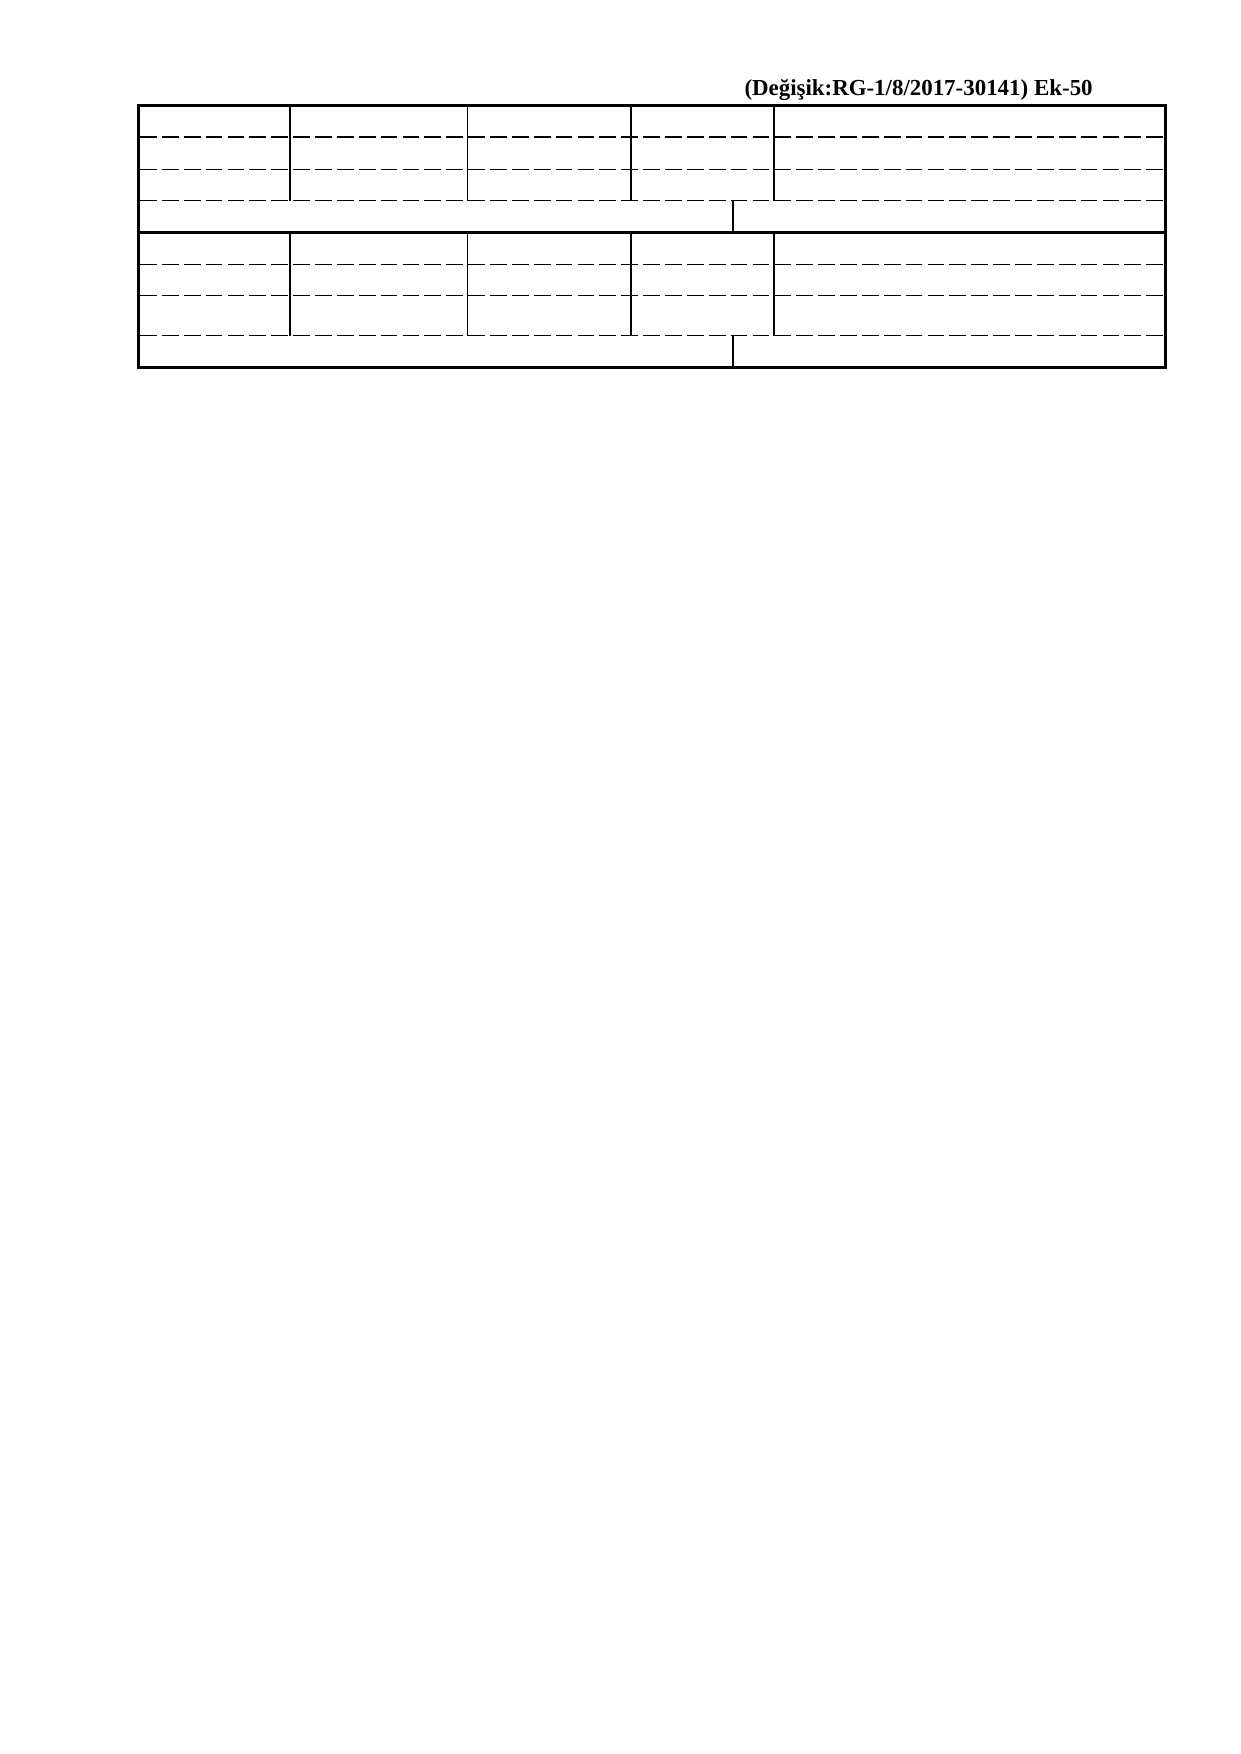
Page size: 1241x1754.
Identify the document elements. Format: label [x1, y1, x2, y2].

table_cell [734, 200, 774, 231]
table_cell [632, 169, 773, 200]
table_cell [291, 264, 446, 295]
table_cell [140, 234, 289, 264]
table_cell [291, 234, 446, 264]
table_cell [774, 335, 1164, 366]
table_cell [140, 200, 446, 231]
table_cell [140, 107, 289, 136]
table_cell [140, 136, 289, 169]
table_cell [140, 264, 289, 295]
table_cell [632, 107, 773, 136]
table_cell [775, 136, 1164, 169]
table_cell [775, 107, 1164, 136]
table_cell [468, 136, 630, 169]
table_cell [468, 295, 630, 335]
table_cell [446, 107, 467, 136]
table_cell [775, 295, 1164, 335]
table_cell [140, 169, 289, 200]
table_cell [291, 107, 446, 136]
table_cell [140, 335, 446, 366]
table_cell [468, 107, 630, 136]
table_cell [468, 264, 630, 295]
table_cell [291, 295, 446, 335]
table_cell [468, 169, 630, 200]
table_cell [291, 136, 446, 169]
table_cell [632, 234, 773, 264]
table_cell [446, 169, 467, 200]
table_cell [775, 234, 1164, 264]
table_cell [446, 136, 467, 169]
table_cell [774, 200, 1164, 231]
table_cell [446, 264, 467, 295]
table_cell [446, 234, 467, 264]
table_cell [446, 335, 732, 366]
table_cell [632, 136, 773, 169]
table_cell [632, 295, 773, 335]
table_cell [291, 169, 446, 200]
table_cell [140, 295, 289, 335]
table_cell [632, 264, 773, 295]
table_cell [775, 169, 1164, 200]
table_cell [446, 295, 467, 335]
table_cell [446, 200, 732, 231]
table_cell [468, 234, 630, 264]
table_cell [734, 335, 774, 366]
table_cell [775, 264, 1164, 295]
